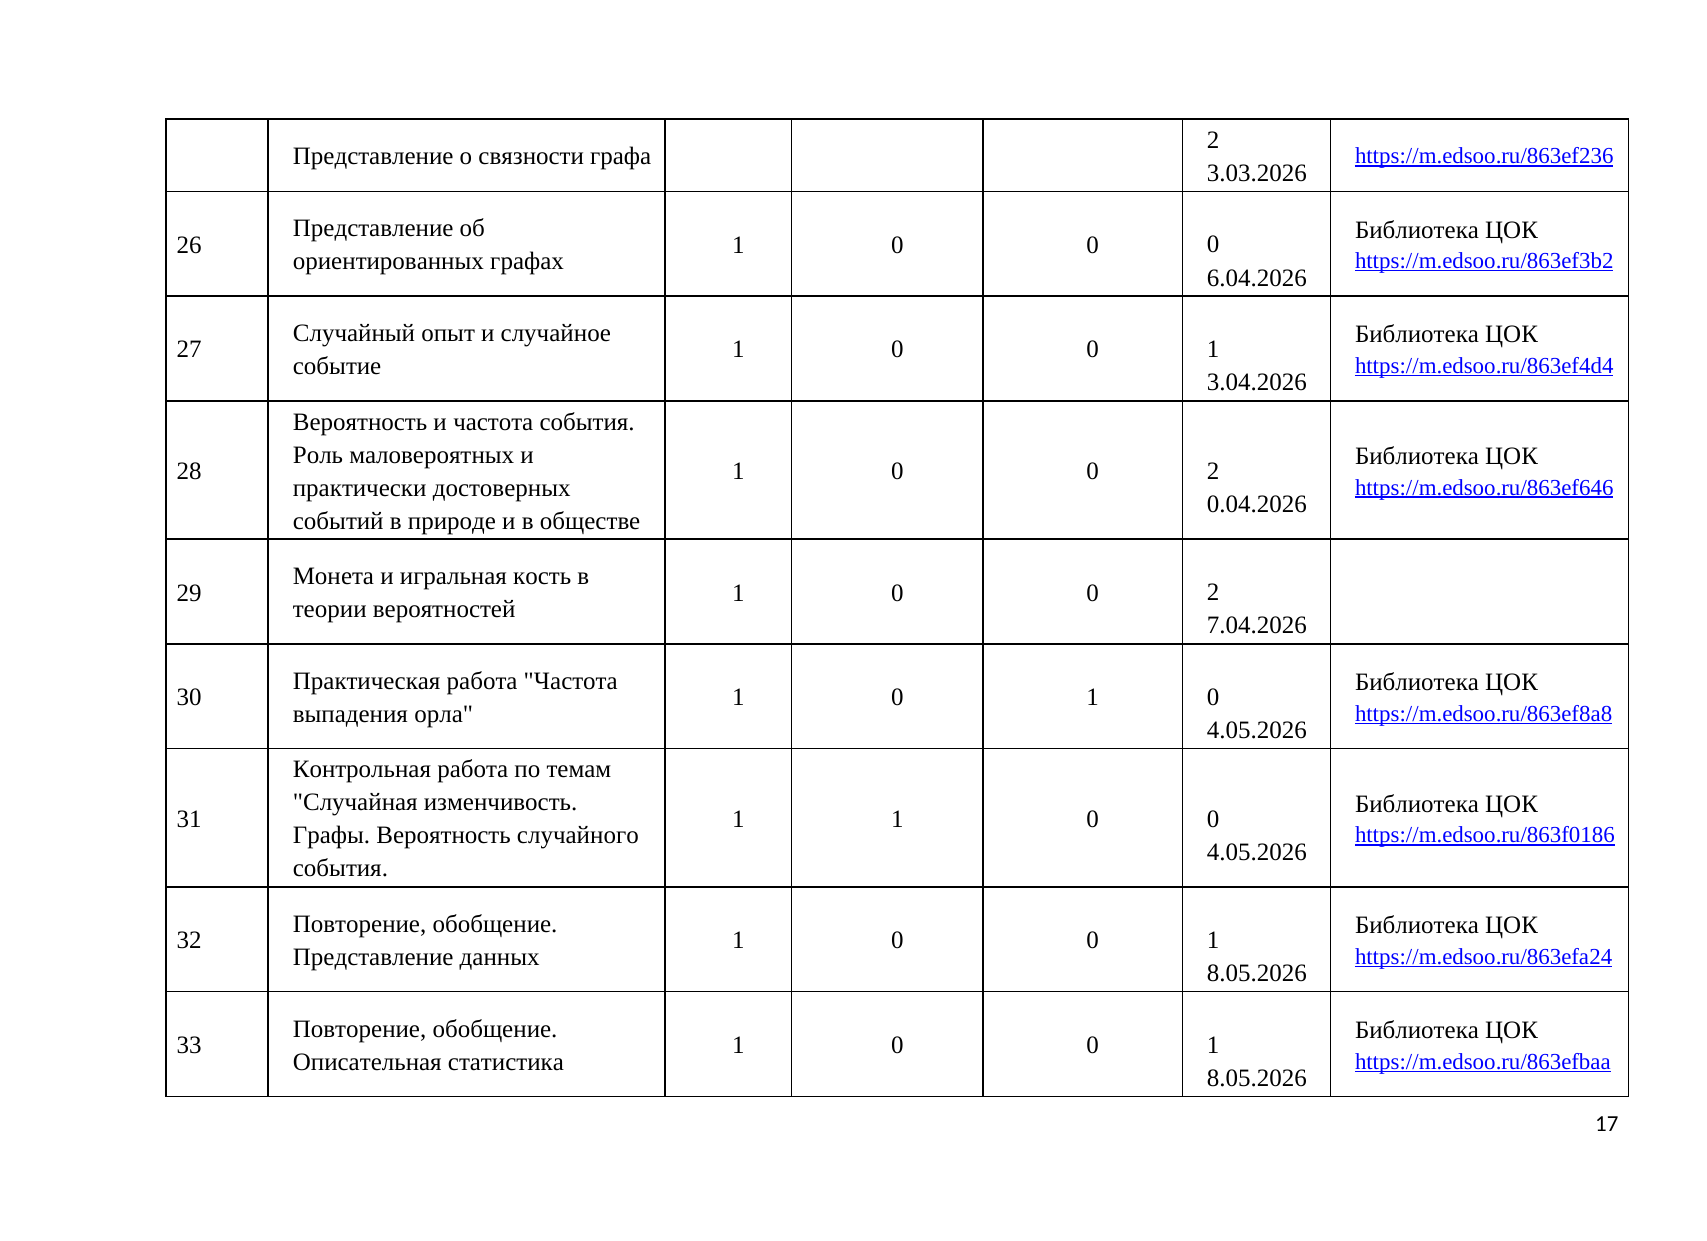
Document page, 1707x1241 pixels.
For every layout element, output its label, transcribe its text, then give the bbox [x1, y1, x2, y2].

table_cell 27 [167, 297, 267, 400]
table_cell 04.05.2026 [1183, 749, 1330, 886]
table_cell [1331, 120, 1628, 191]
table_cell Библиотека ЦОК https://m.edsoo.ru/863f0186 [1331, 749, 1628, 886]
table_cell 18.05.2026 [1183, 888, 1330, 991]
table_cell 33 [167, 992, 267, 1096]
table_cell 1 [666, 888, 791, 991]
table_cell 1 [984, 645, 1182, 748]
table_cell 0 [792, 645, 982, 748]
table_cell 1 [666, 540, 791, 643]
table_cell 1 [666, 992, 791, 1096]
table_cell 23.03.2026 [1183, 120, 1330, 191]
table_cell 0 [984, 297, 1182, 400]
table_cell 30 [167, 645, 267, 748]
table_cell 0 [792, 992, 982, 1096]
table_cell 1 [792, 749, 982, 886]
table_cell 25 [167, 120, 267, 191]
table_cell 26 [167, 192, 267, 295]
table_cell 0 [792, 192, 982, 295]
table_cell 0 [984, 120, 1182, 191]
table_cell 0 [792, 402, 982, 538]
table_cell 32 [167, 888, 267, 991]
table_cell 0 [984, 749, 1182, 886]
table_cell Библиотека ЦОК https://m.edsoo.ru/863ef8a8 [1331, 645, 1628, 748]
table_cell 0 [984, 992, 1182, 1096]
table_cell 1 [666, 645, 791, 748]
table_cell 27.04.2026 [1183, 540, 1330, 643]
table_cell Контрольная работа по темам "Случайная изменчивость. Графы. Вероятность случайного события. [269, 749, 664, 886]
table_cell Библиотека ЦОК https://m.edsoo.ru/863ef4d4 [1331, 297, 1628, 400]
table_cell 0 [984, 888, 1182, 991]
table_cell 20.04.2026 [1183, 402, 1330, 538]
table_cell 13.04.2026 [1183, 297, 1330, 400]
table_cell 04.05.2026 [1183, 645, 1330, 748]
table_cell 31 [167, 749, 267, 886]
table_cell 0 [792, 120, 982, 191]
table_cell 0 [984, 402, 1182, 538]
table_cell 18.05.2026 [1183, 992, 1330, 1096]
table_cell Представление об ориентированных графах [269, 192, 664, 295]
table_cell 0 [984, 192, 1182, 295]
table_cell Библиотека ЦОК https://m.edsoo.ru/863efbaa [1331, 992, 1628, 1096]
table_cell Повторение, обобщение. Представление данных [269, 888, 664, 991]
table_cell Монета и игральная кость в теории вероятностей [269, 540, 664, 643]
table_cell Библиотека ЦОК https://m.edsoo.ru/863ef646 [1331, 402, 1628, 538]
table_cell 29 [167, 540, 267, 643]
table_cell Библиотека ЦОК https://m.edsoo.ru/863ef3b2 [1331, 192, 1628, 295]
table_cell Повторение, обобщение. Описательная статистика [269, 992, 664, 1096]
table_cell 1 [666, 120, 791, 191]
table_cell 0 [792, 540, 982, 643]
table_cell 1 [666, 749, 791, 886]
table_cell 28 [167, 402, 267, 538]
table_cell [1331, 540, 1628, 643]
table_cell 0 [792, 888, 982, 991]
table_cell Вероятность и частота события. Роль маловероятных и практически достоверных событий в природе и в обществе [269, 402, 664, 538]
table_cell 0 [792, 297, 982, 400]
table_cell 1 [666, 297, 791, 400]
table_cell Библиотека ЦОК https://m.edsoo.ru/863efa24 [1331, 888, 1628, 991]
table_cell 0 [984, 540, 1182, 643]
table_cell 1 [666, 192, 791, 295]
table_cell Практическая работа "Частота выпадения орла" [269, 645, 664, 748]
table_cell Случайный опыт и случайное событие [269, 297, 664, 400]
table_cell 1 [666, 402, 791, 538]
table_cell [269, 120, 664, 191]
table_cell 06.04.2026 [1183, 192, 1330, 295]
